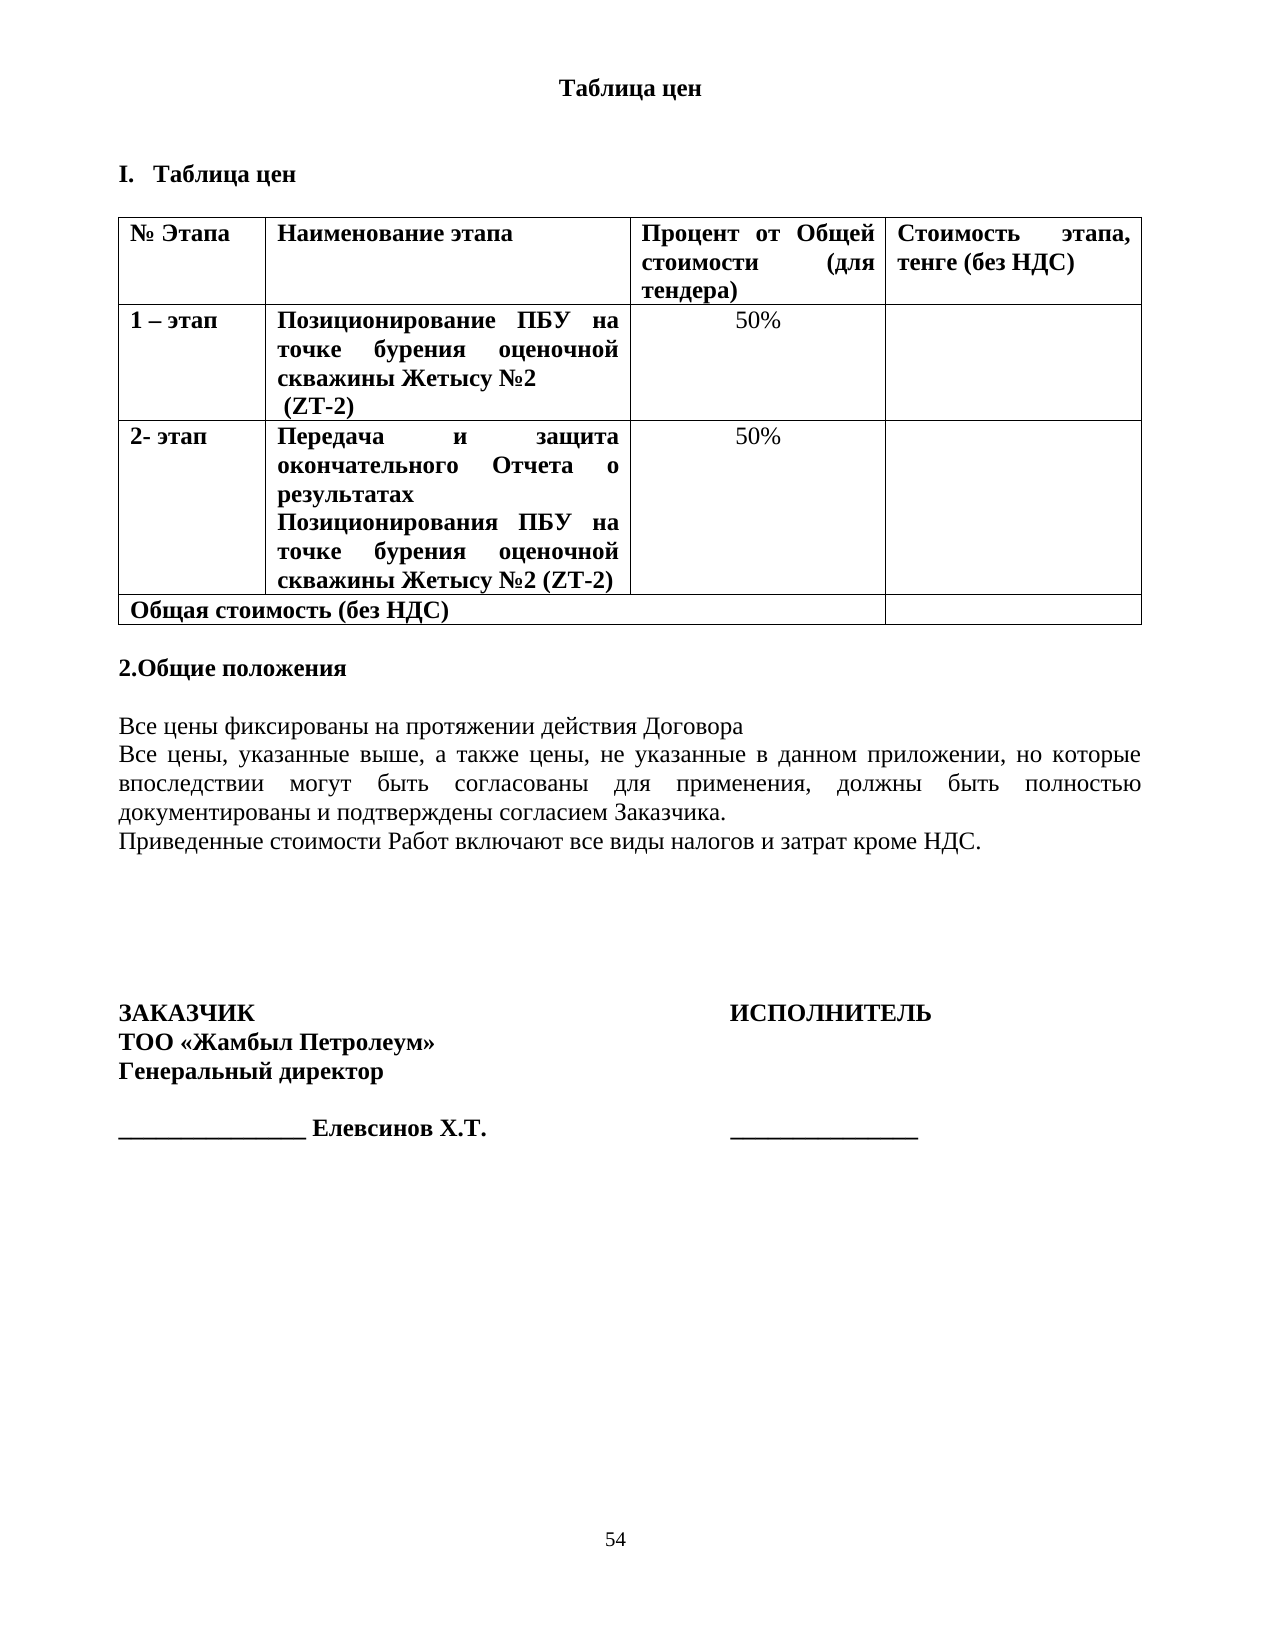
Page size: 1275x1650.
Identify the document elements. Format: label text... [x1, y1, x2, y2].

text 2.Общие положения [118, 653, 1142, 682]
table_cell [886, 421, 1141, 594]
text Приведенные стоимости Работ включают все виды налогов и затрат кроме НДС. [118, 826, 1142, 854]
table_header Наименование этапа [266, 218, 630, 304]
text Все цены фиксированы на протяжении действия Договора [118, 711, 1142, 739]
table_cell [886, 595, 1141, 623]
text I. Таблица цен [118, 159, 1142, 188]
table_cell [886, 305, 1141, 420]
table_cell 50% [631, 421, 885, 594]
table_header Процент от Общей стоимости (для тендера) [631, 218, 885, 304]
text _______________ Елевсинов Х.Т. _______________ [118, 1113, 1142, 1142]
table_header № Этапа [119, 218, 265, 304]
text ЗАКАЗЧИК ИСПОЛНИТЕЛЬ [118, 998, 1142, 1027]
table_cell 50% [631, 305, 885, 420]
text Генеральный директор [118, 1056, 1142, 1084]
table_cell 1 – этап [119, 305, 265, 420]
table_header Стоимость этапа, тенге (без НДС) [886, 218, 1141, 304]
text ТОО «Жамбыл Петролеум» [118, 1027, 1142, 1056]
table_cell Передача и защита окончательного Отчета о результатах Позиционирования ПБУ на точке бурения оценочной скважины Жетысу №2 (ZТ-2) [266, 421, 630, 594]
table_cell Позиционирование ПБУ на точке бурения оценочной скважины Жетысу №2 (ZT-2) [266, 305, 630, 420]
table_cell 2- этап [119, 421, 265, 594]
table_cell Общая стоимость (без НДС) [119, 595, 885, 623]
text Все цены, указанные выше, а также цены, не указанные в данном приложении, но которые впоследствии могут быть согласованы для применения, должны быть полностью документированы и подтверждены согласием Заказчика. [118, 739, 1142, 826]
text Таблица цен [118, 73, 1142, 102]
